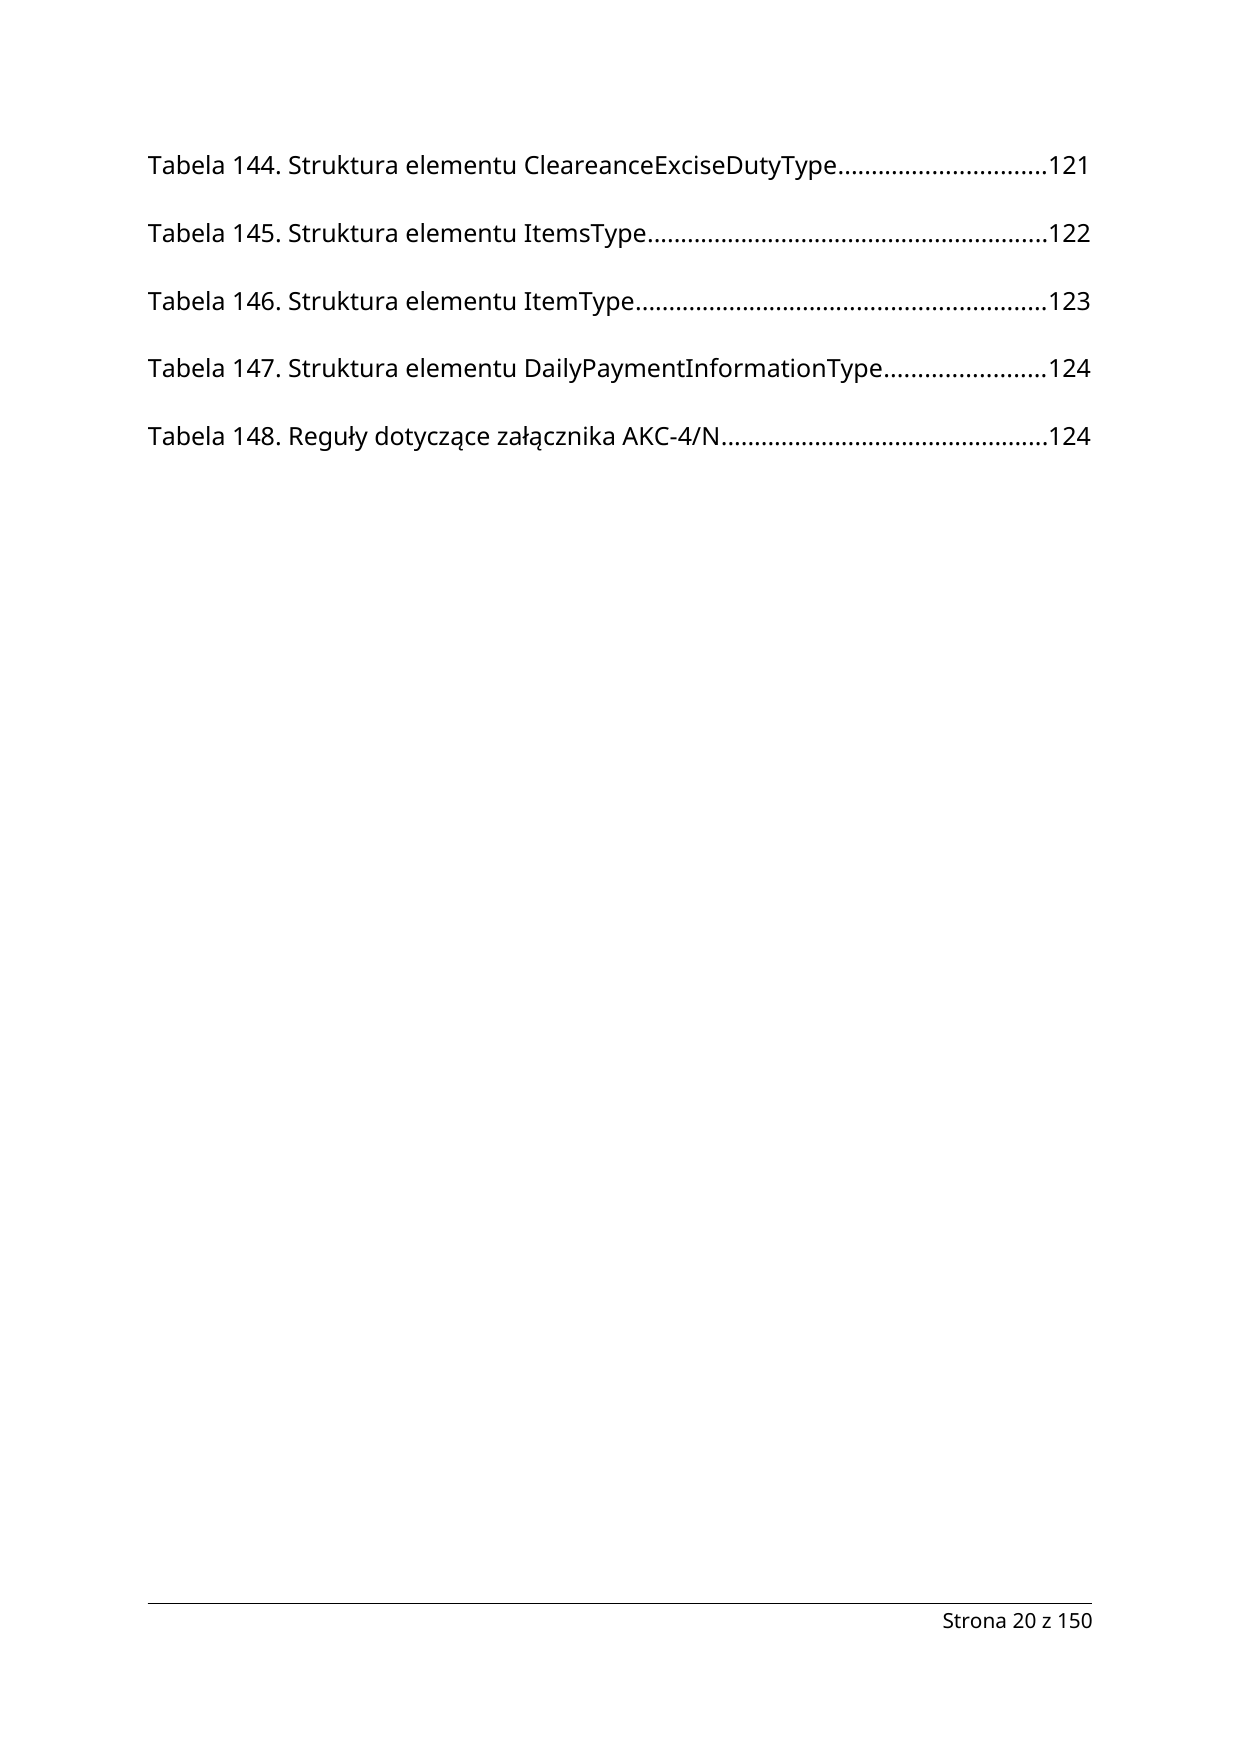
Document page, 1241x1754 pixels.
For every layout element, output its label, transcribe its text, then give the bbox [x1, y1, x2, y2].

text Tabela 144. Struktura elementu CleareanceExciseDutyType 121 [148, 148, 1092, 182]
text Tabela 146. Struktura elementu ItemType 123 [148, 283, 1092, 317]
text Tabela 148. Reguły dotyczące załącznika AKC-4/N 124 [148, 418, 1092, 453]
text Tabela 147. Struktura elementu DailyPaymentInformationType 124 [148, 351, 1092, 385]
text Tabela 145. Struktura elementu ItemsType 122 [148, 215, 1092, 249]
